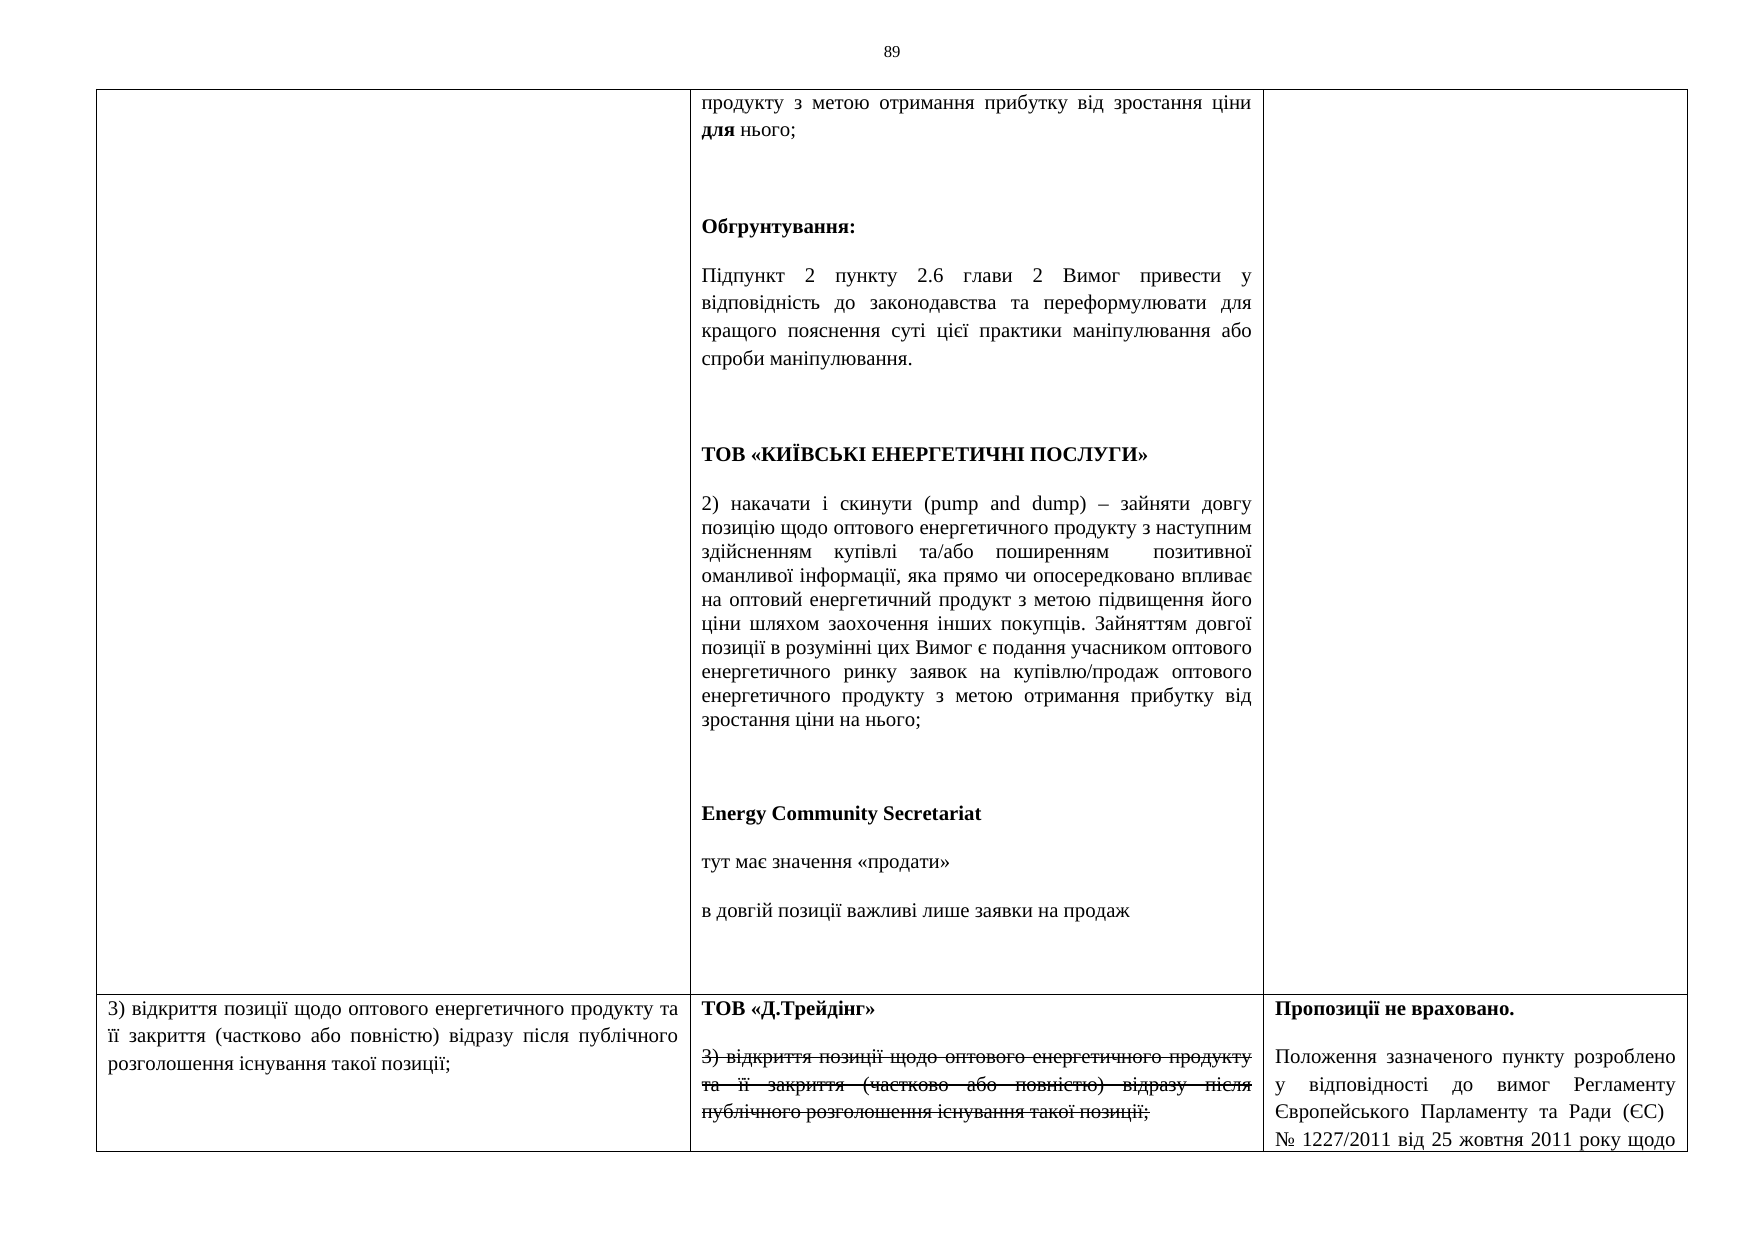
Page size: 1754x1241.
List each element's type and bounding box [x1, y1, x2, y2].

table_cell [1264, 995, 1687, 1151]
table_cell [691, 995, 1263, 1151]
table_cell [1264, 90, 1687, 994]
table_cell [97, 995, 690, 1151]
table_cell [97, 90, 690, 994]
table_cell [691, 90, 1263, 994]
